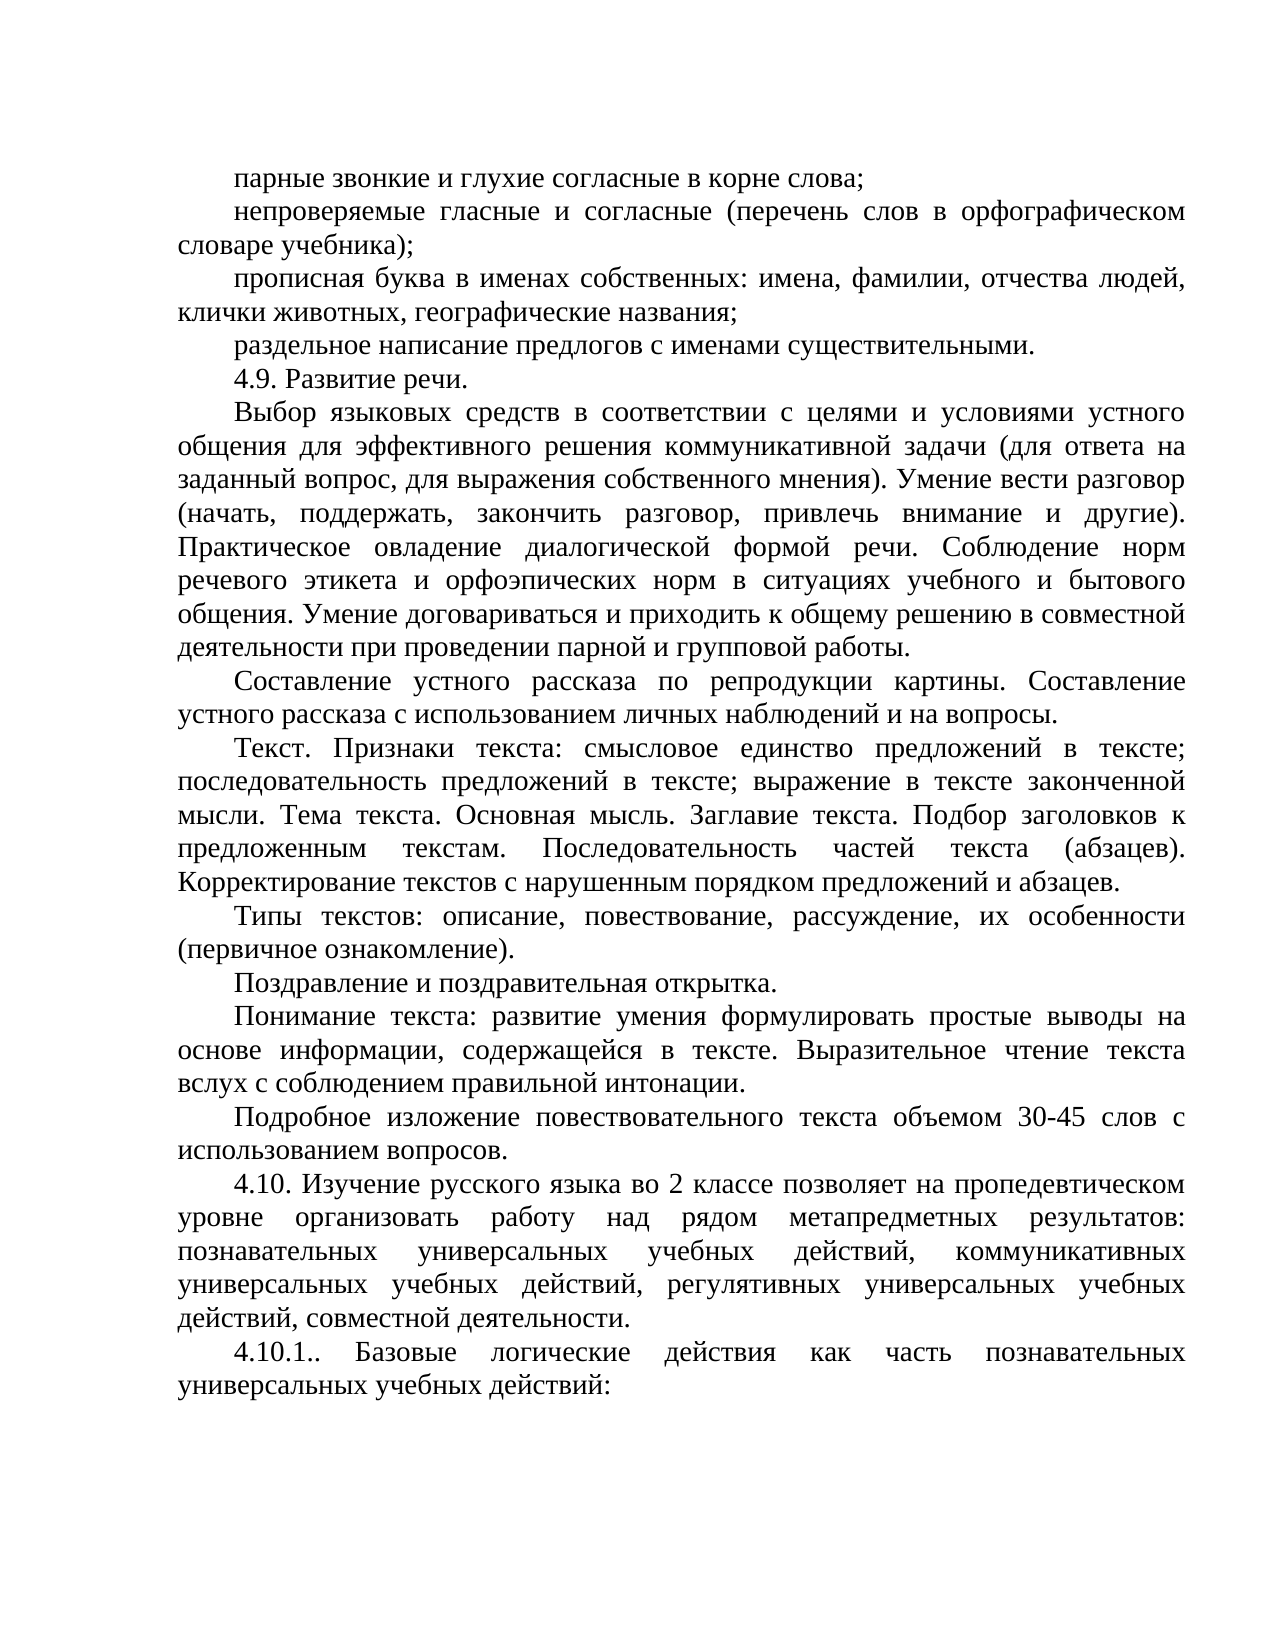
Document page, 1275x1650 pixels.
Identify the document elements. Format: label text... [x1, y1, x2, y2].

text Составление устного рассказа по репродукции картины. Составление устного рассказа с использованием личных наблюдений и на вопросы. [177, 663, 1186, 730]
text парные звонкие и глухие согласные в корне слова; [177, 160, 1186, 193]
text прописная буква в именах собственных: имена, фамилии, отчества людей, клички животных, географические названия; [177, 260, 1186, 327]
text Типы текстов: описание, повествование, рассуждение, их особенности (первичное ознакомление). [177, 898, 1186, 965]
text Подробное изложение повествовательного текста объемом 30-45 слов с использованием вопросов. [177, 1099, 1186, 1166]
text непроверяемые гласные и согласные (перечень слов в орфографическом словаре учебника); [177, 193, 1186, 260]
text Выбор языковых средств в соответствии с целями и условиями устного общения для эффективного решения коммуникативной задачи (для ответа на заданный вопрос, для выражения собственного мнения). Умение вести разговор (начать, поддержать, закончить разговор, привлечь внимание и другие). Практическое овладение диалогической формой речи. Соблюдение норм речевого этикета и орфоэпических норм в ситуациях учебного и бытового общения. Умение договариваться и приходить к общему решению в совместной деятельности при проведении парной и групповой работы. [177, 394, 1186, 663]
text Понимание текста: развитие умения формулировать простые выводы на основе информации, содержащейся в тексте. Выразительное чтение текста вслух с соблюдением правильной интонации. [177, 998, 1186, 1099]
text 4.9. Развитие речи. [177, 361, 1186, 394]
text раздельное написание предлогов с именами существительными. [177, 327, 1186, 361]
text 4.10. Изучение русского языка во 2 классе позволяет на пропедевтическом уровне организовать работу над рядом метапредметных результатов: познавательных универсальных учебных действий, коммуникативных универсальных учебных действий, регулятивных универсальных учебных действий, совместной деятельности. [177, 1166, 1186, 1334]
text 4.10.1.. Базовые логические действия как часть познавательных универсальных учебных действий: [177, 1334, 1186, 1401]
text Текст. Признаки текста: смысловое единство предложений в тексте; последовательность предложений в тексте; выражение в тексте законченной мысли. Тема текста. Основная мысль. Заглавие текста. Подбор заголовков к предложенным текстам. Последовательность частей текста (абзацев). Корректирование текстов с нарушенным порядком предложений и абзацев. [177, 730, 1186, 898]
text Поздравление и поздравительная открытка. [177, 965, 1186, 998]
